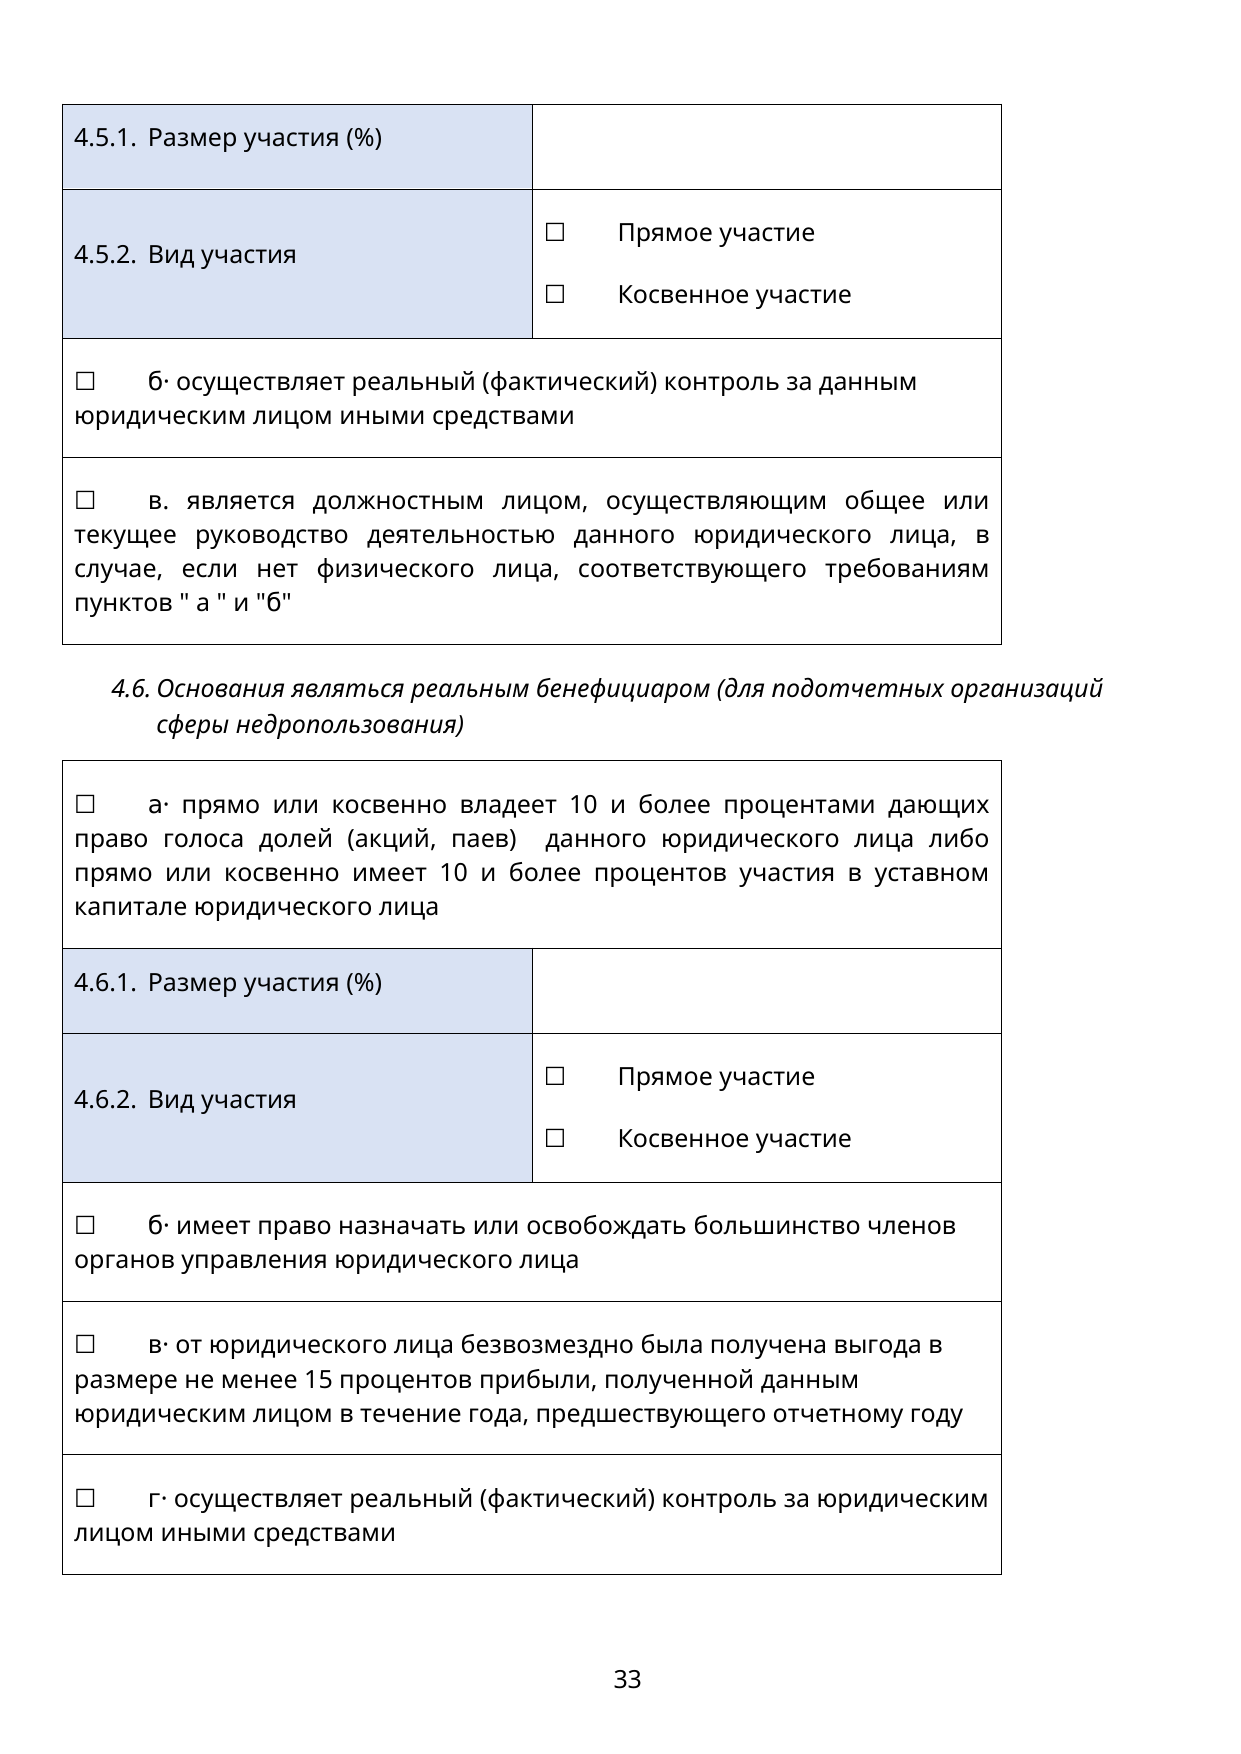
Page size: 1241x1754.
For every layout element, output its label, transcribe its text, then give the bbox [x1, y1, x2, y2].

table_cell в․ от юридического лица безвозмездно была получена выгода в размере не менее 15 процентов прибыли, полученной данным юридическим лицом в течение года, предшествующего отчетному году [63, 1302, 1001, 1454]
table_cell [533, 949, 1001, 1033]
table_cell б․ осуществляет реальный (фактический) контроль за данным юридическим лицом иными средствами [63, 339, 1001, 457]
table_cell г․ осуществляет реальный (фактический) контроль за юридическим лицом иными средствами [63, 1455, 1001, 1573]
table_cell Прямое участие Косвенное участие [533, 1034, 1001, 1182]
table_header а․ прямо или косвенно владеет 10 и более процентами дающих право голоса долей (акций, паев) данного юридического лица либо прямо или косвенно имеет 10 и более процентов участия в уставном капитале юридического лица [63, 761, 1001, 948]
list Основания являться реальным бенефициаром (для подотчетных организаций сферы недропользования) [111, 670, 1181, 741]
table_cell Вид участия [63, 190, 532, 338]
table_cell Вид участия [63, 1034, 532, 1182]
table_cell [533, 105, 1001, 188]
table_cell в. является должностным лицом, осуществляющим общее или текущее руководство деятельностью данного юридического лица, в случае, если нет физического лица, соответствующего требованиям пунктов " а " и "б" [63, 458, 1001, 644]
table_cell Прямое участие Косвенное участие [533, 190, 1001, 338]
table_cell Размер участия (%) [63, 949, 532, 1033]
table_cell Размер участия (%) [63, 105, 532, 188]
table_cell б․ имеет право назначать или освобождать большинство членов органов управления юридического лица [63, 1183, 1001, 1301]
